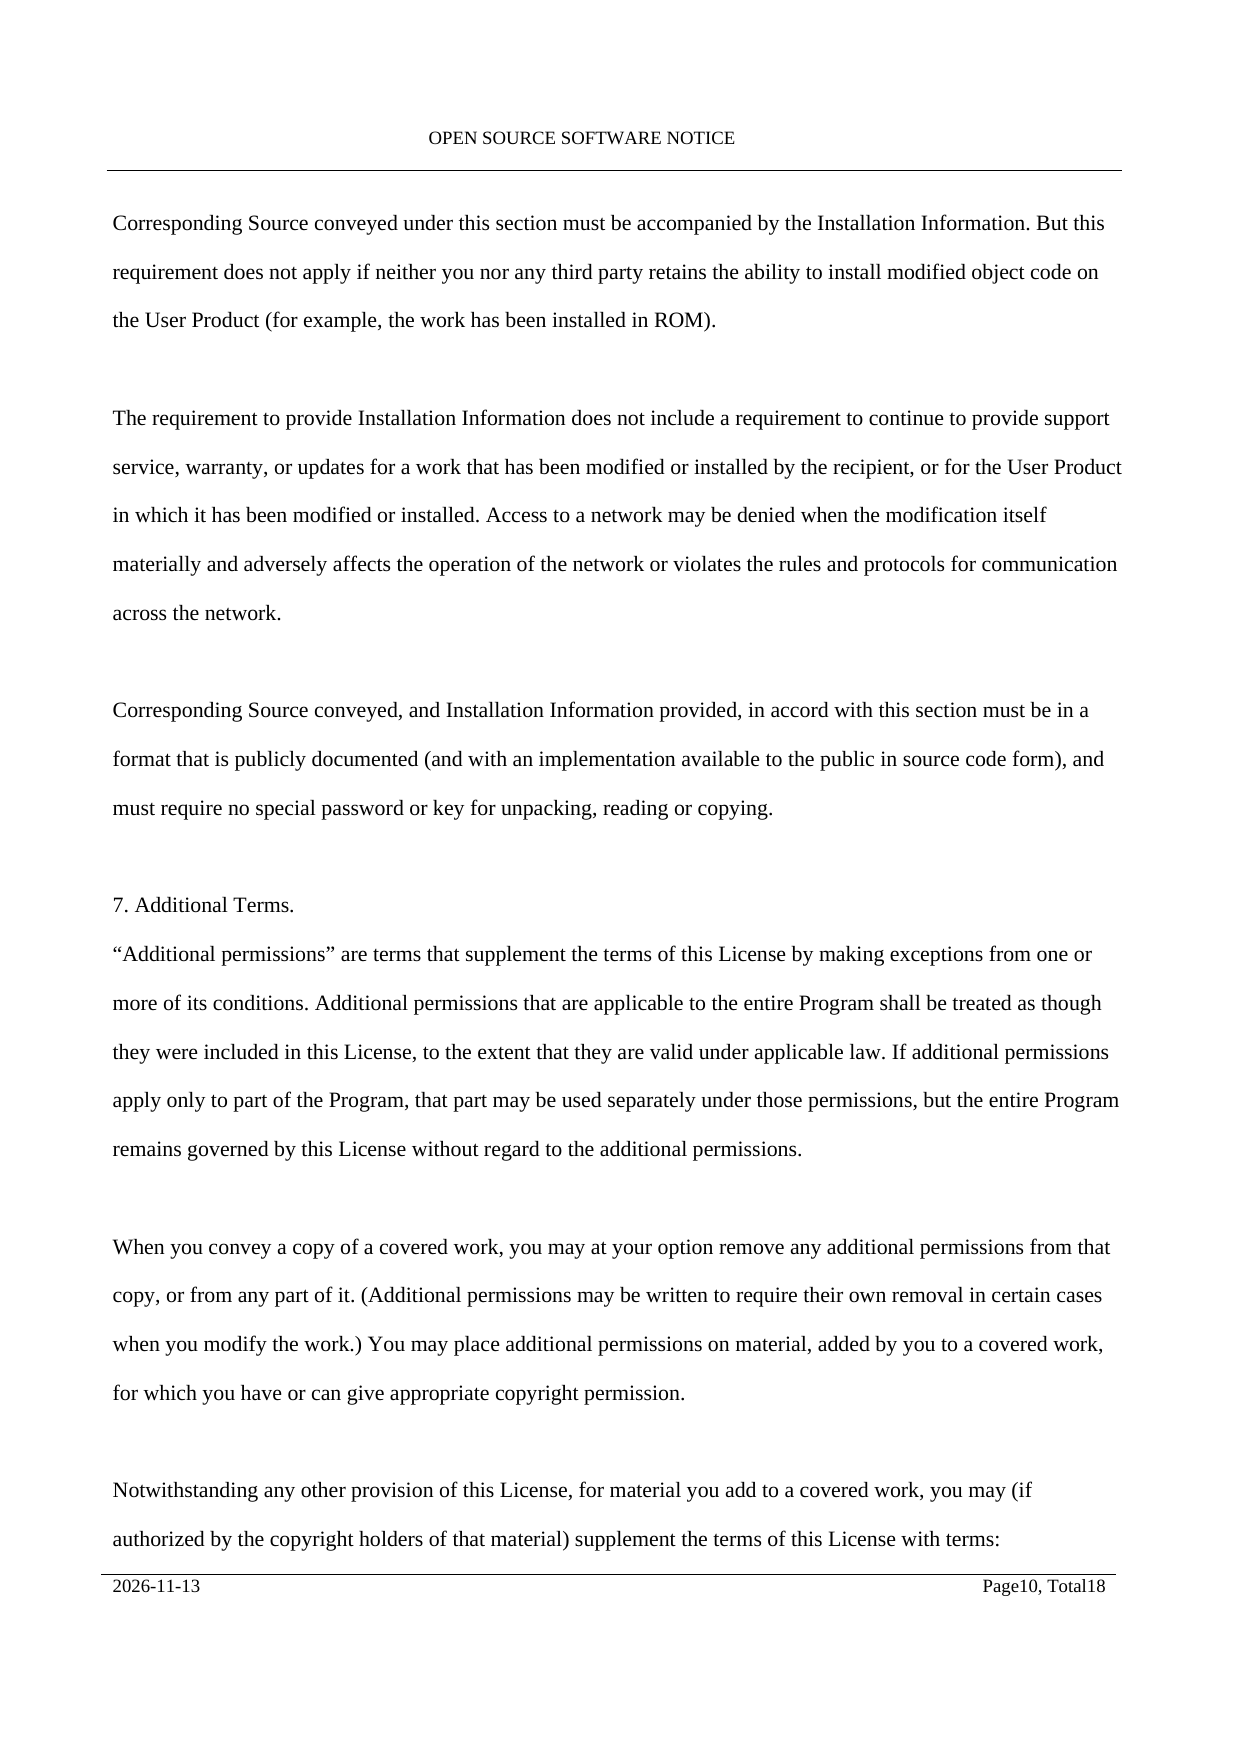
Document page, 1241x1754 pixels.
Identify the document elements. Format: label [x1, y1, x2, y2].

text [112, 206, 1128, 1555]
